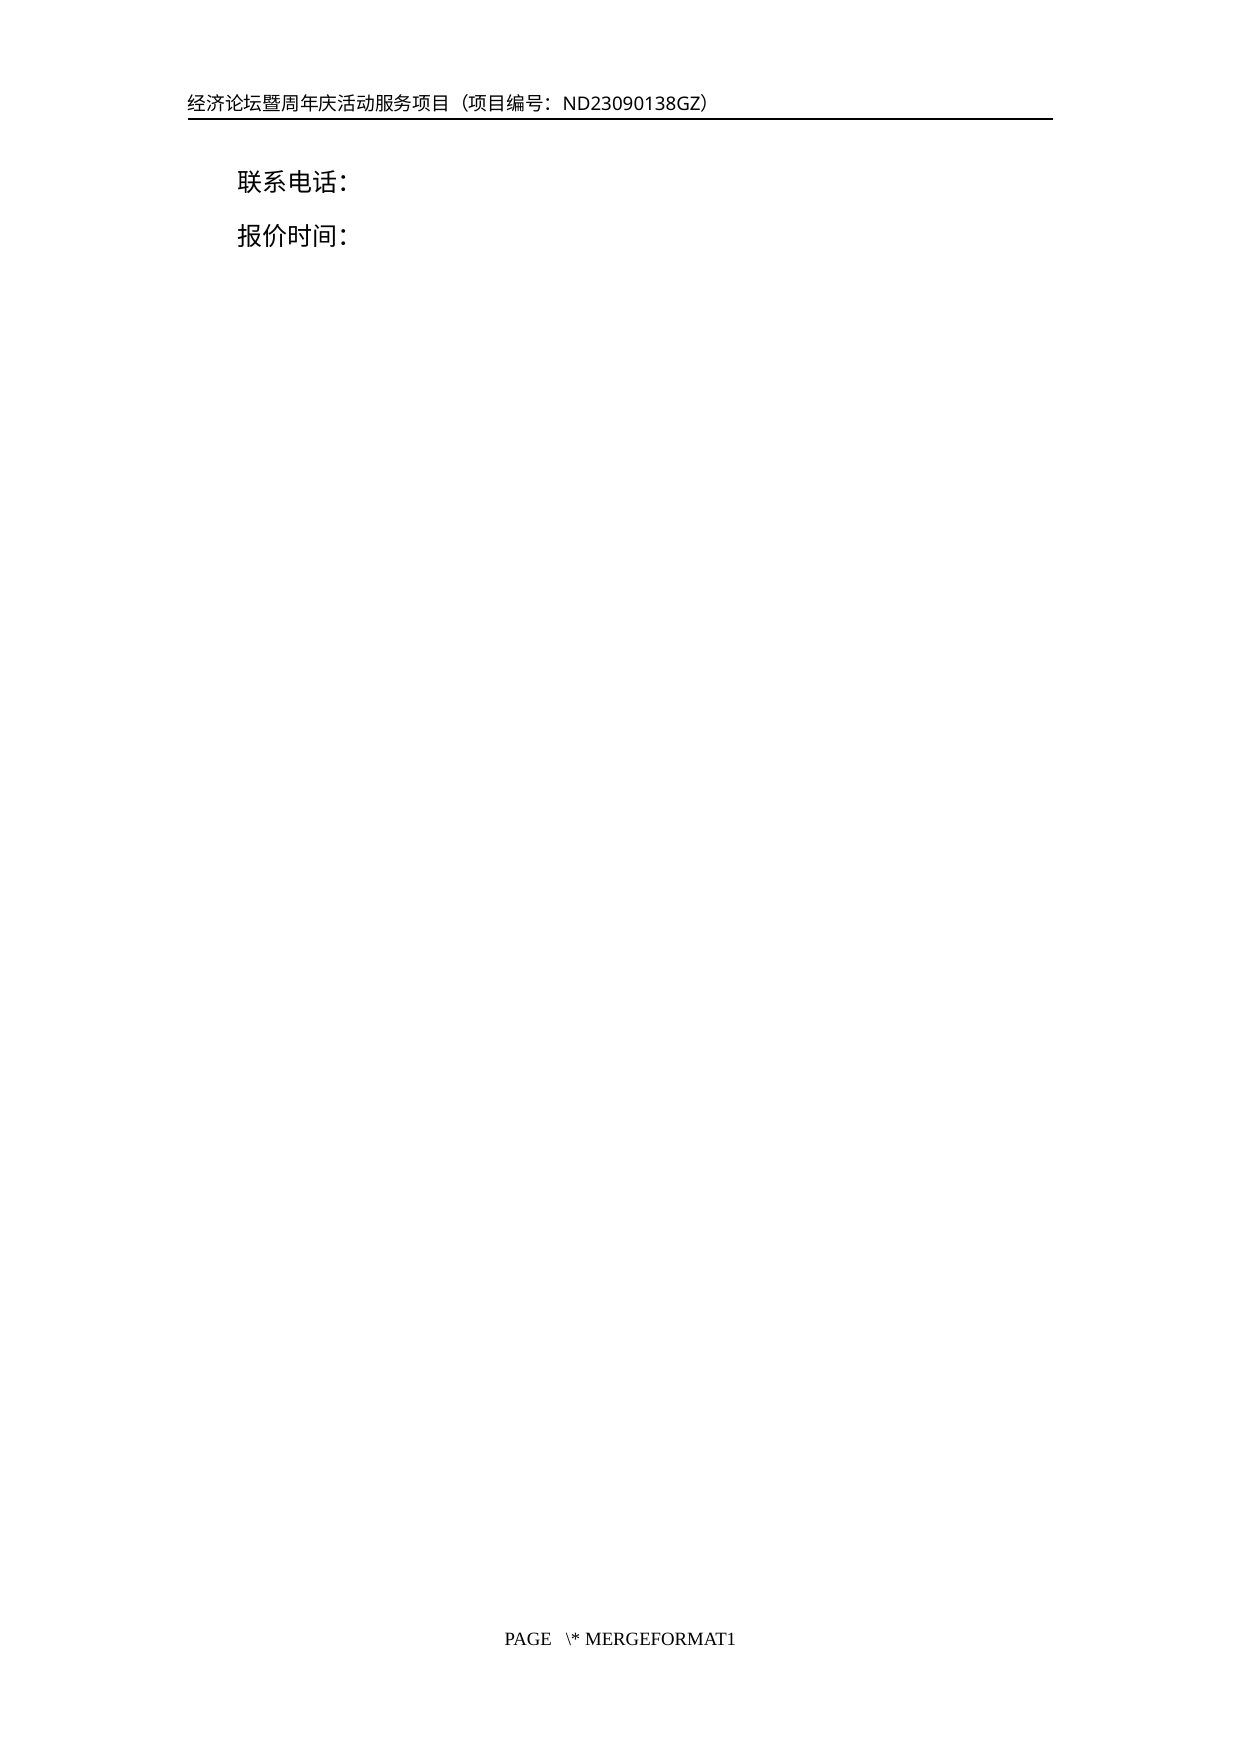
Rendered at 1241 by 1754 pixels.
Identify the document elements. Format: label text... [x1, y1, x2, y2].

text 报价时间： [187, 216, 1053, 253]
text 联系电话： [187, 162, 1053, 198]
